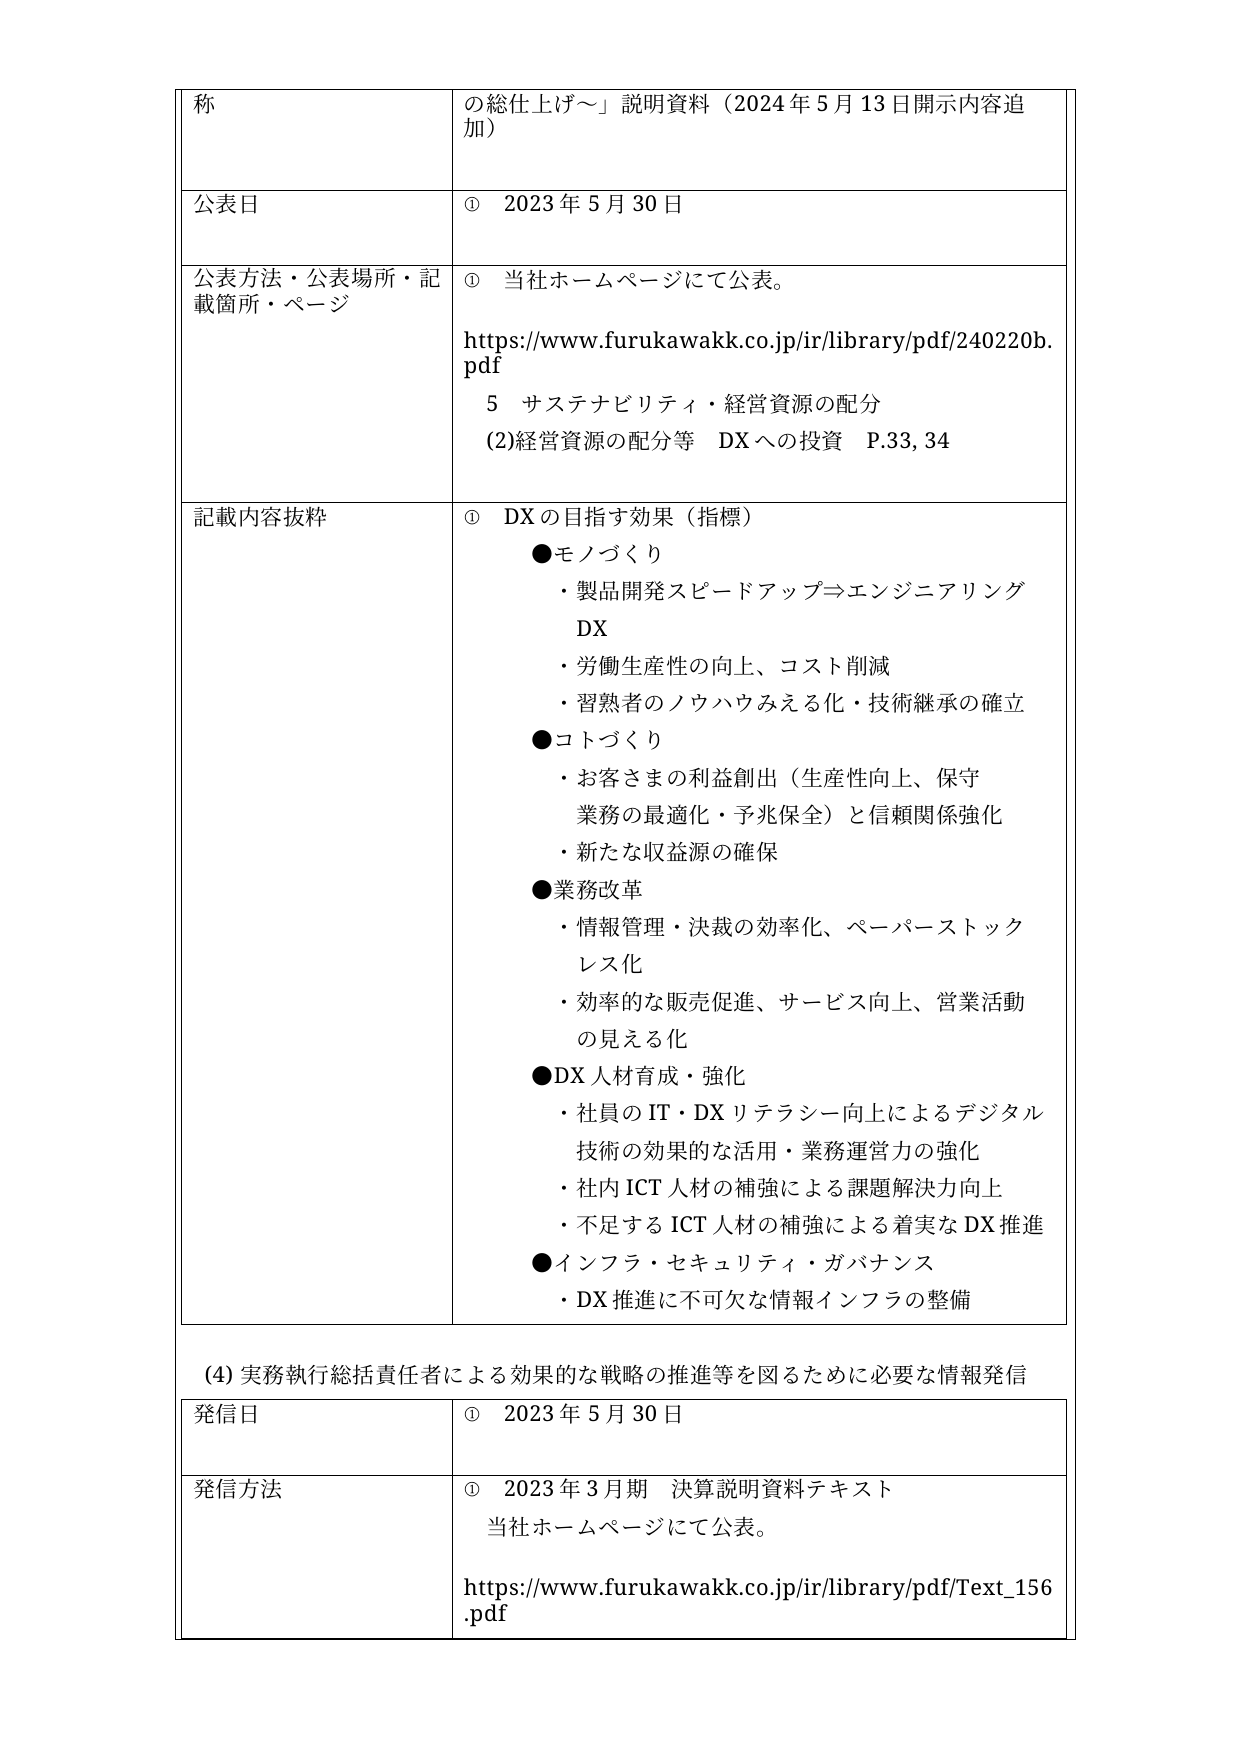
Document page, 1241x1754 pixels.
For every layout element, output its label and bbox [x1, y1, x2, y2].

table_cell [176, 90, 1075, 1638]
